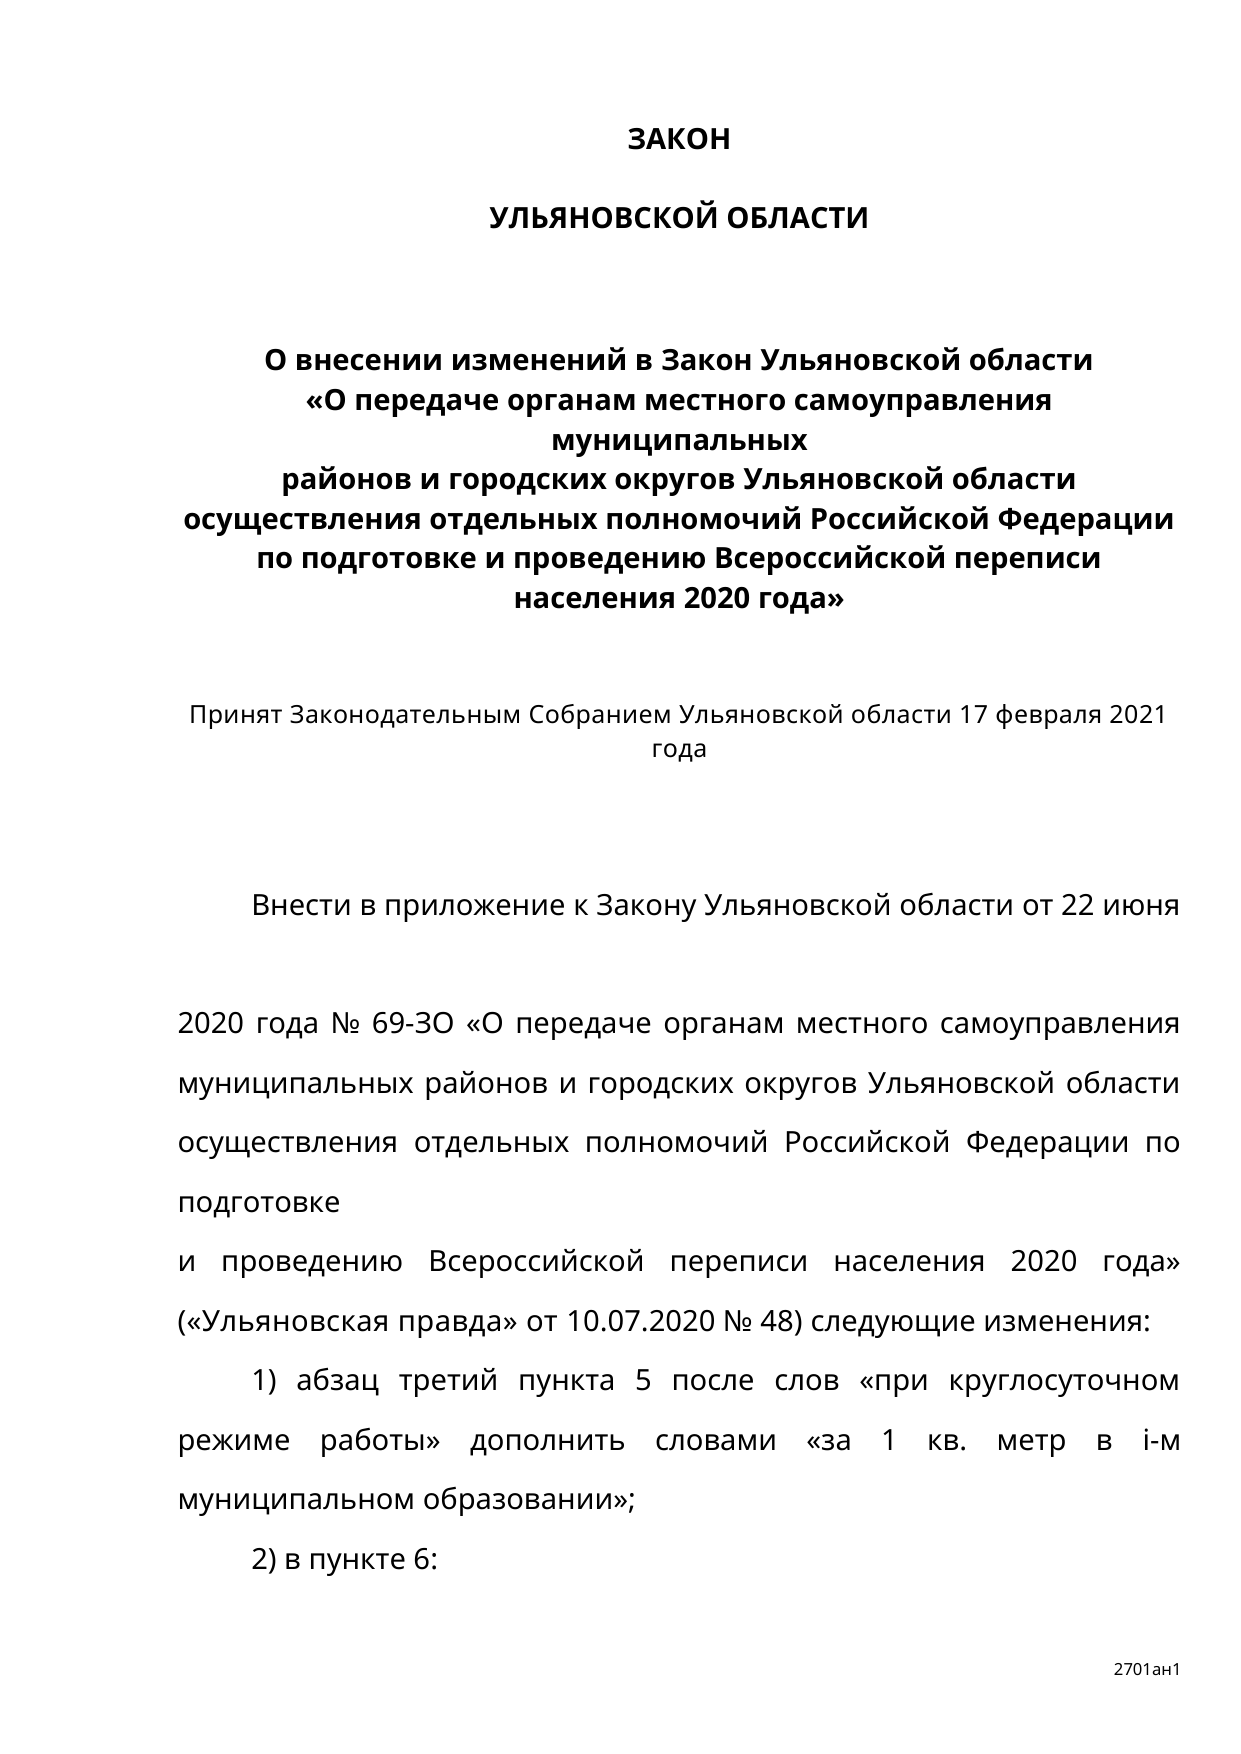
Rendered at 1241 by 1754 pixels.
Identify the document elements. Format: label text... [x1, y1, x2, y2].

text «О передаче органам местного самоуправления муниципальных [177, 379, 1181, 458]
text УЛЬЯНОВСКОЙ ОБЛАСТИ [177, 197, 1181, 237]
text О внесении изменений в Закон Ульяновской области [177, 339, 1181, 379]
text по подготовке и проведению Всероссийской переписи населения 2020 года» [177, 538, 1181, 617]
text осуществления отдельных полномочий Российской Федерации [177, 498, 1181, 538]
text ЗАКОН [177, 118, 1181, 158]
text 1) абзац третий пункта 5 после слов «при круглосуточном режиме работы» дополнить словами «за 1 кв. метр в i-м муниципальном образовании»; [177, 1359, 1181, 1518]
text Принят Законодательным Собранием Ульяновской области 17 февраля 2021 года [177, 697, 1181, 765]
text районов и городских округов Ульяновской области [177, 458, 1181, 498]
text 2) в пункте 6: [177, 1538, 1181, 1578]
text Внести в приложение к Закону Ульяновской области от 22 июня 2020 года № 69-ЗО «О передаче органам местного самоуправления муниципальных районов и городских округов Ульяновской области осуществления отдельных полномочий Российской Федерации по подготовке и проведению Всероссийской переписи населения 2020 года» («Ульяновская правда» от 10.07.2020 № 48) следующие изменения: [177, 884, 1181, 1340]
